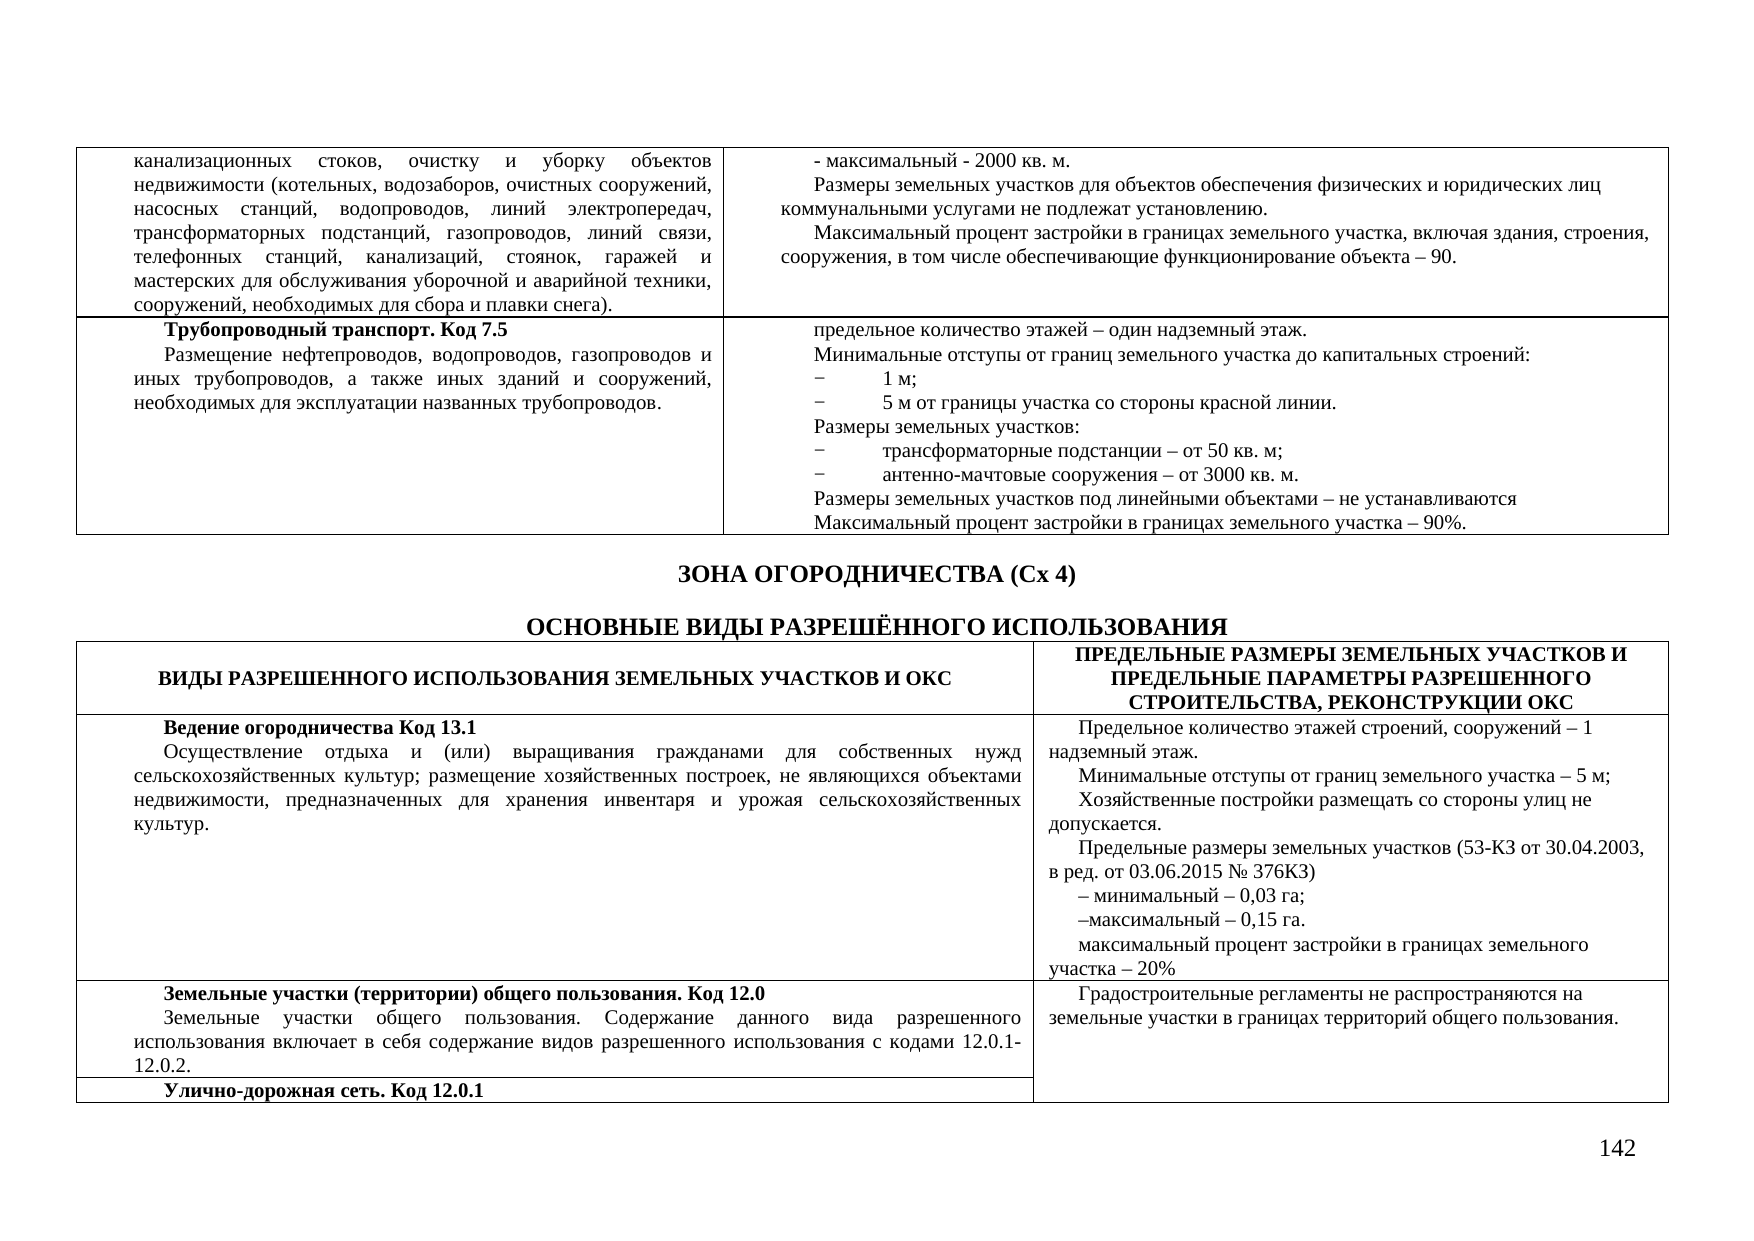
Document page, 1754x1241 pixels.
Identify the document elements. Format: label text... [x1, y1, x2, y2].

table_cell предельное количество этажей – один надземный этаж. Минимальные отступы от границ земельного участка до капитальных строений: − 1 м; − 5 м от границы участка со стороны красной линии. Размеры земельных участков: − трансформаторные подстанции – от 50 кв. м; − антенно-мачтовые сооружения – от 3000 кв. м. Размеры земельных участков под линейными объектами – не устанавливаются Максимальный процент застройки в границах земельного участка – 90%. [724, 318, 1668, 534]
subtitle ЗОНА ОГОРОДНИЧЕСТВА (Сх 4) [118, 559, 1636, 588]
text ОСНОВНЫЕ ВИДЫ РАЗРЕШЁННОГО ИСПОЛЬЗОВАНИЯ [118, 612, 1636, 641]
table_cell Ведение огородничества Код 13.1 Осуществление отдыха и (или) выращивания гражданами для собственных нужд сельскохозяйственных культур; размещение хозяйственных построек, не являющихся объектами недвижимости, предназначенных для хранения инвентаря и урожая сельскохозяйственных культур. [77, 715, 1033, 979]
table_header ВИДЫ РАЗРЕШЕННОГО ИСПОЛЬЗОВАНИЯ ЗЕМЕЛЬНЫХ УЧАСТКОВ И ОКС [77, 642, 1033, 714]
table_cell Трубопроводный транспорт. Код 7.5 Размещение нефтепроводов, водопроводов, газопроводов и иных трубопроводов, а также иных зданий и сооружений, необходимых для эксплуатации названных трубопроводов. [77, 318, 723, 534]
table_header ПРЕДЕЛЬНЫЕ РАЗМЕРЫ ЗЕМЕЛЬНЫХ УЧАСТКОВ И ПРЕДЕЛЬНЫЕ ПАРАМЕТРЫ РАЗРЕШЕННОГО СТРОИТЕЛЬСТВА, РЕКОНСТРУКЦИИ ОКС [1034, 642, 1668, 714]
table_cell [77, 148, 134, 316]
table_cell Градостроительные регламенты не распространяются на земельные участки в границах территорий общего пользования. [1034, 981, 1668, 1102]
table_cell Земельные участки (территории) общего пользования. Код 12.0 Земельные участки общего пользования. Содержание данного вида разрешенного использования включает в себя содержание видов разрешенного использования с кодами 12.0.1-12.0.2. [77, 981, 1033, 1077]
table_cell Предельное количество этажей строений, сооружений – 1 надземный этаж. Минимальные отступы от границ земельного участка – 5 м; Хозяйственные постройки размещать со стороны улиц не допускается. Предельные размеры земельных участков (53-КЗ от 30.04.2003, в ред. от 03.06.2015 № 376КЗ) – минимальный – 0,03 га; –максимальный – 0,15 га. максимальный процент застройки в границах земельного участка – 20% [1034, 715, 1668, 979]
